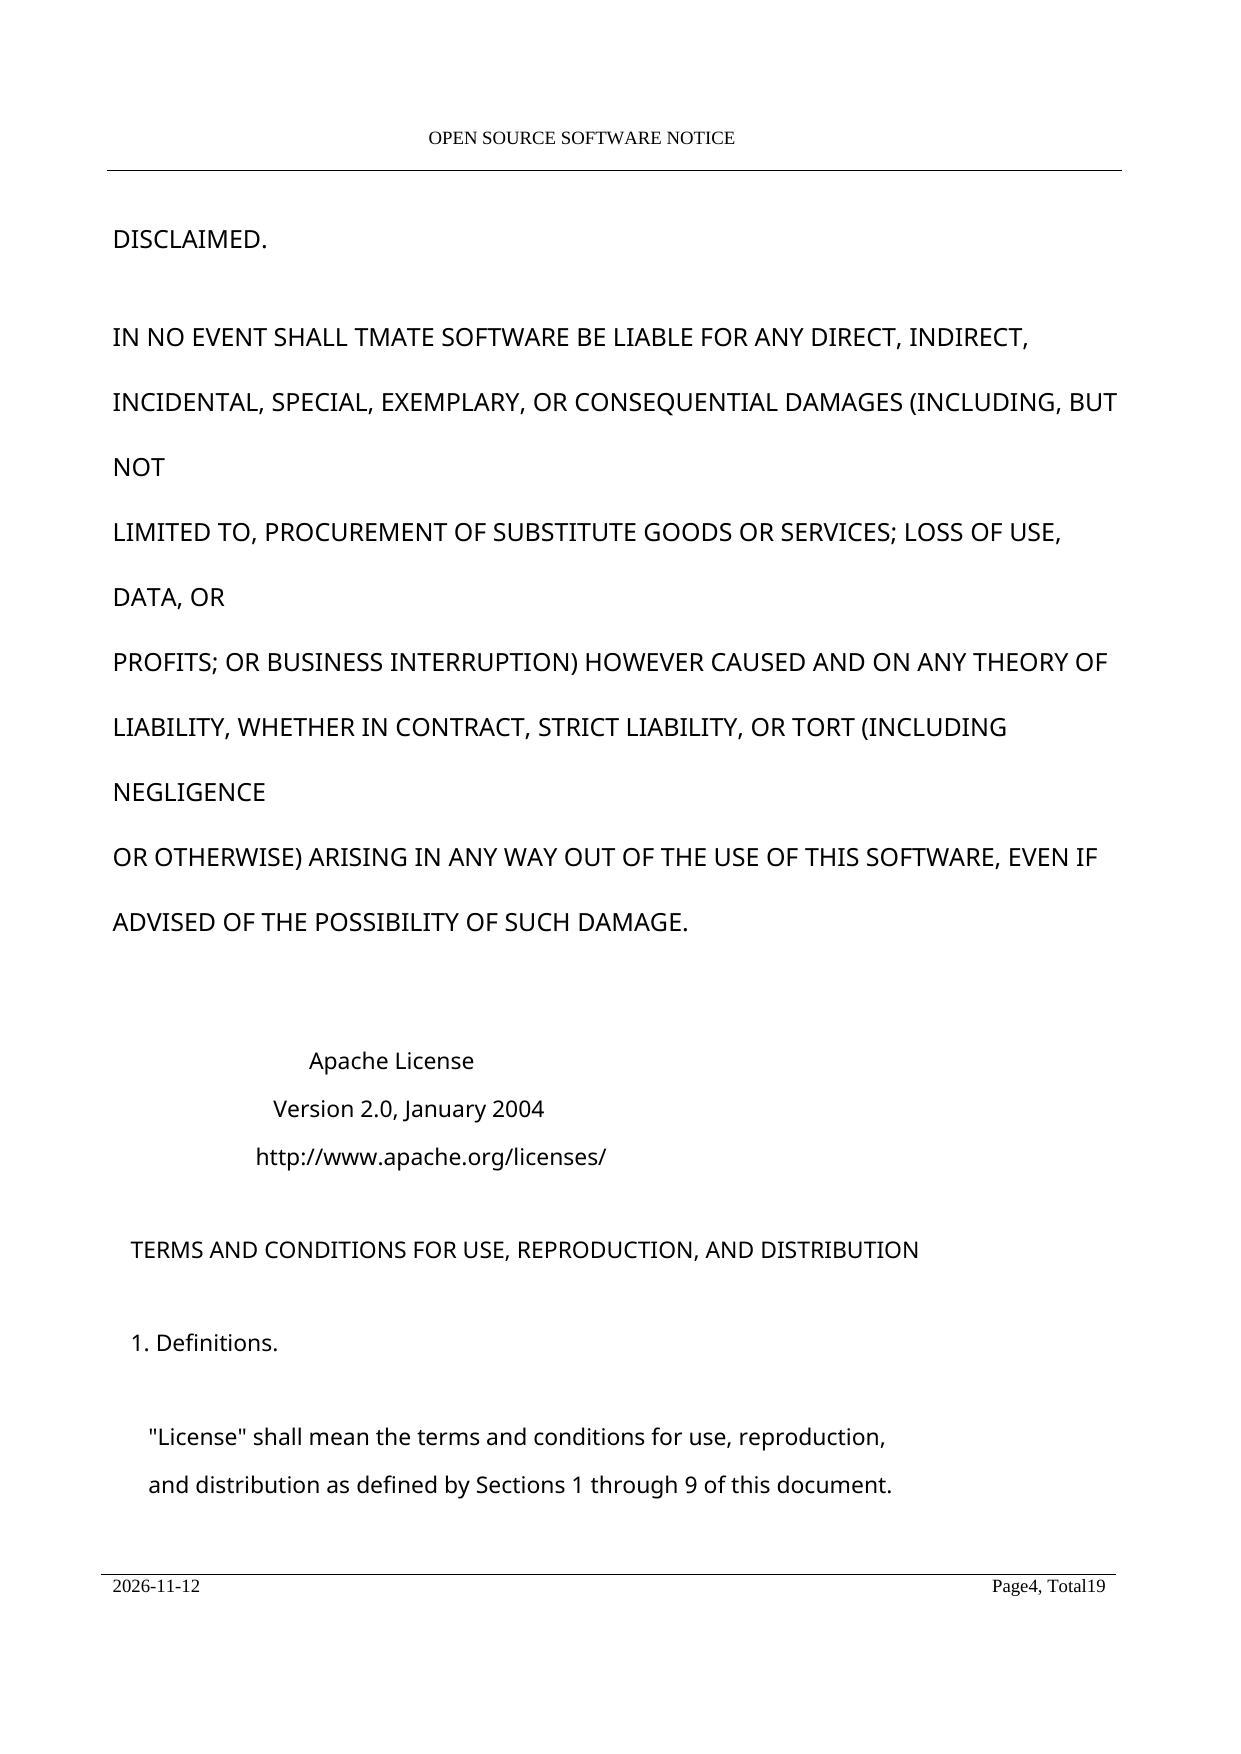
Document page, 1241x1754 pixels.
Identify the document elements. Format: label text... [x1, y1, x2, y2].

text and distribution as defined by Sections 1 through 9 of this document. [112, 1468, 1128, 1501]
text DISCLAIMED. [112, 206, 1128, 271]
text TERMS AND CONDITIONS FOR USE, REPRODUCTION, AND DISTRIBUTION [112, 1233, 1128, 1266]
text Version 2.0, January 2004 [112, 1092, 1128, 1125]
text IN NO EVENT SHALL TMATE SOFTWARE BE LIABLE FOR ANY DIRECT, INDIRECT, [112, 304, 1128, 369]
text Apache License [112, 1044, 1128, 1077]
text LIMITED TO, PROCUREMENT OF SUBSTITUTE GOODS OR SERVICES; LOSS OF USE, DATA, OR [112, 499, 1128, 629]
text "License" shall mean the terms and conditions for use, reproduction, [112, 1420, 1128, 1452]
text ADVISED OF THE POSSIBILITY OF SUCH DAMAGE. [112, 889, 1128, 954]
text LIABILITY, WHETHER IN CONTRACT, STRICT LIABILITY, OR TORT (INCLUDING NEGLIGENCE [112, 694, 1128, 824]
text http://www.apache.org/licenses/ [112, 1140, 1128, 1173]
text OR OTHERWISE) ARISING IN ANY WAY OUT OF THE USE OF THIS SOFTWARE, EVEN IF [112, 824, 1128, 889]
text PROFITS; OR BUSINESS INTERRUPTION) HOWEVER CAUSED AND ON ANY THEORY OF [112, 629, 1128, 694]
text INCIDENTAL, SPECIAL, EXEMPLARY, OR CONSEQUENTIAL DAMAGES (INCLUDING, BUT NOT [112, 369, 1128, 499]
text 1. Definitions. [112, 1327, 1128, 1359]
